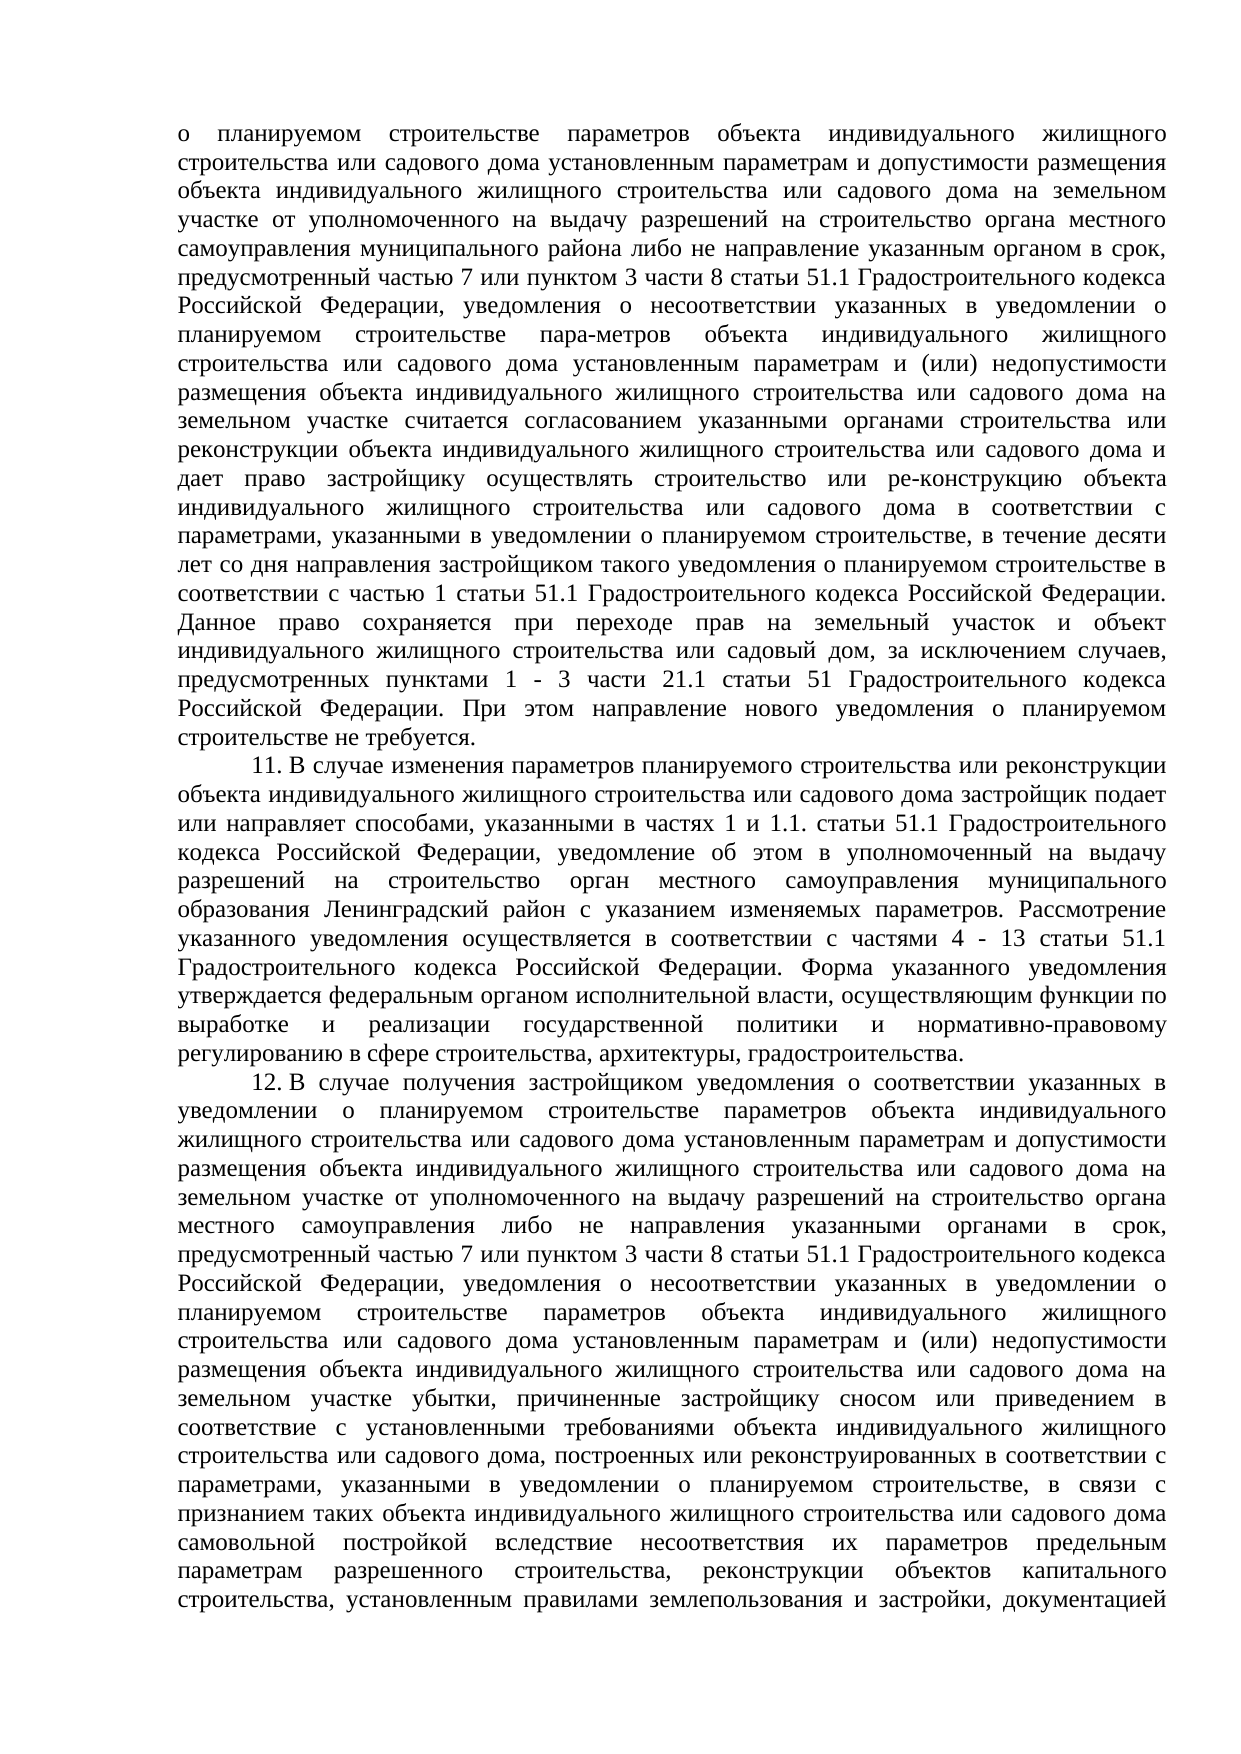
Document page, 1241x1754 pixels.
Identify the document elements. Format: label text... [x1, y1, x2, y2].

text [177, 1067, 1167, 1613]
text 11. В случае изменения параметров планируемого строительства или реконструкции объекта индивидуального жилищного строительства или садового дома застройщик подает или направляет способами, указанными в частях 1 и 1.1. статьи 51.1 Градостроительного кодекса Российской Федерации, уведомление об этом в уполномоченный на выдачу разрешений на строительство орган местного самоуправления муниципального образования Ленинградский район с указанием изменяемых параметров. Рассмотрение указанного уведомления осуществляется в соответствии с частями 4 - 13 статьи 51.1 Градостроительного кодекса Российской Федерации. Форма указанного уведомления утверждается федеральным органом исполнительной власти, осуществляющим функции по выработке и реализации государственной политики и нормативно-правовому регулированию в сфере строительства, архитектуры, градостроительства. [177, 751, 1167, 1067]
